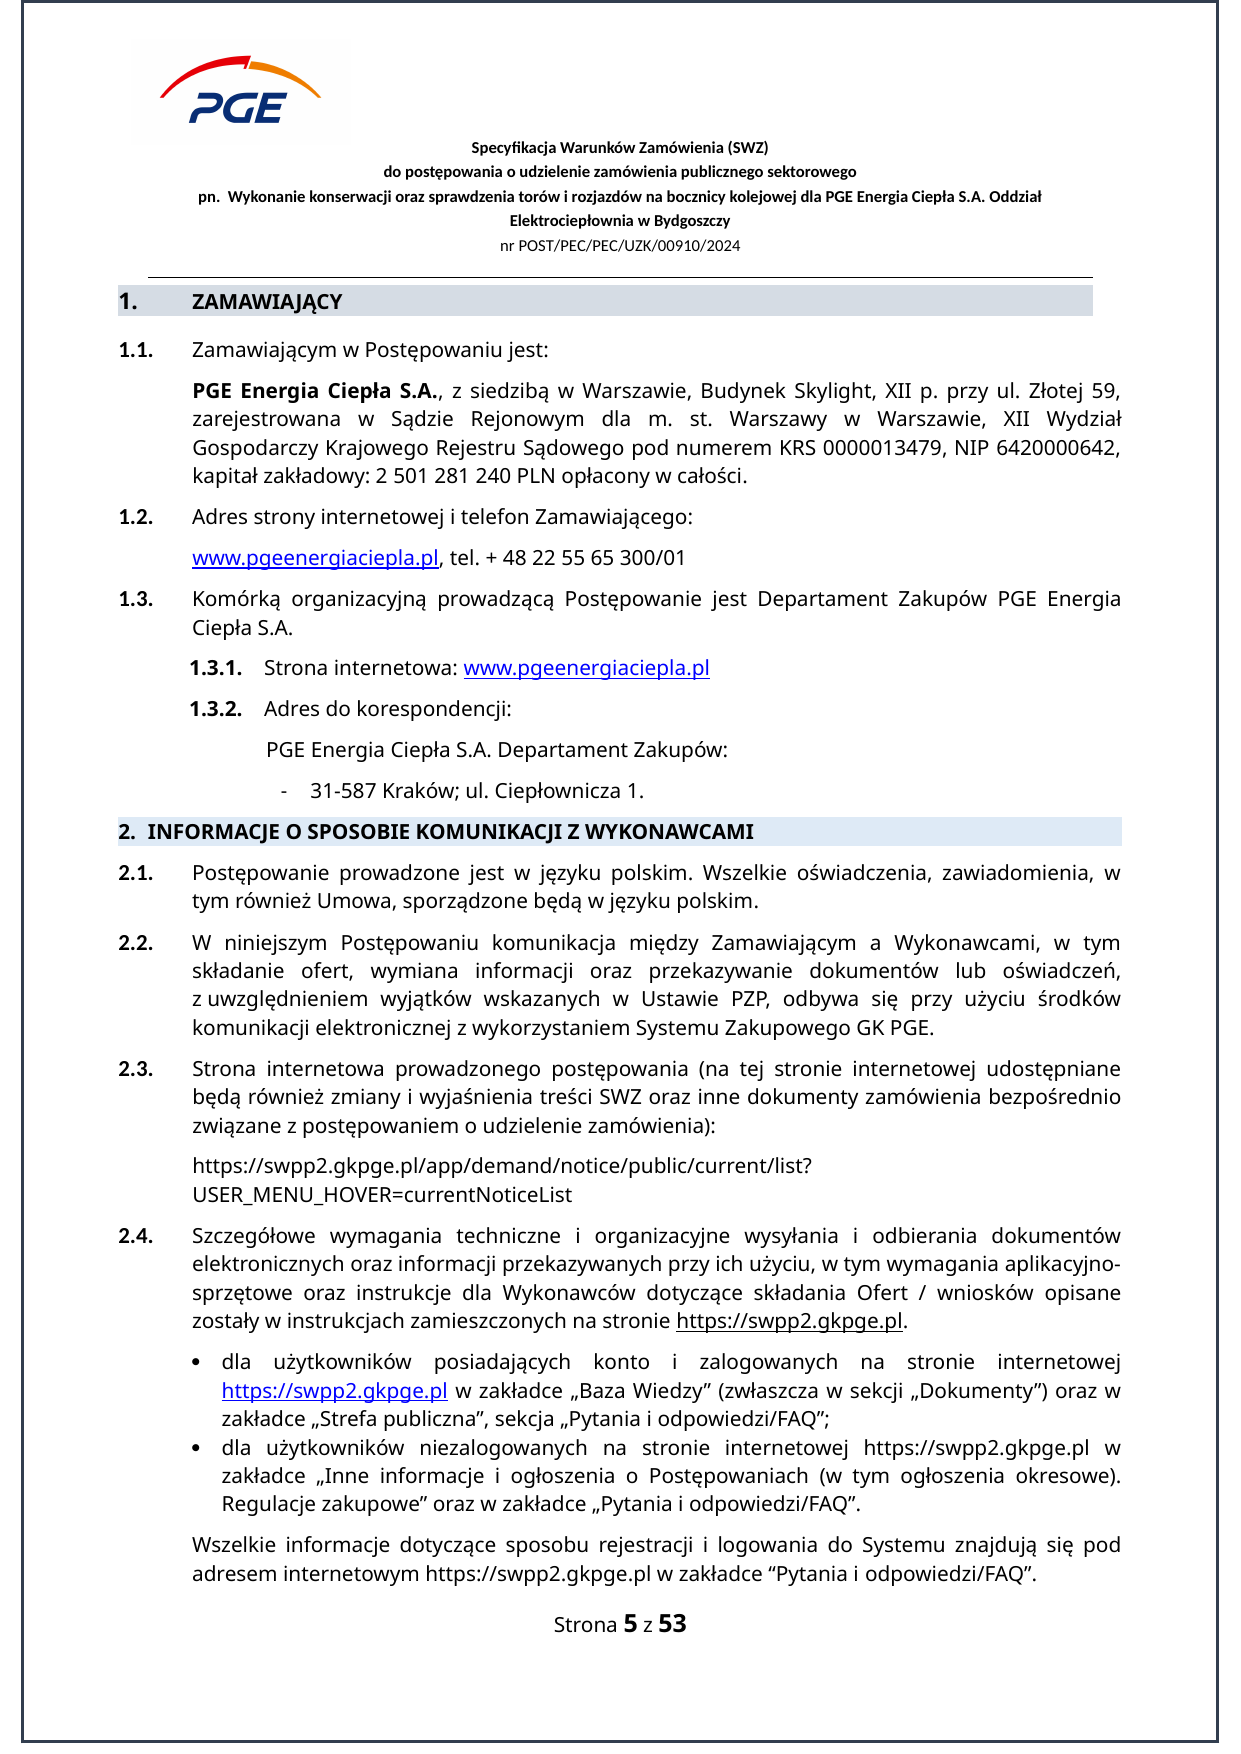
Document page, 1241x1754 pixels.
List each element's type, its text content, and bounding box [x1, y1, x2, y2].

subtitle PGE Energia Ciepła S.A. Departament Zakupów: [266, 735, 1122, 764]
subtitle PGE Energia Ciepła S.A., z siedzibą w Warszawie, Budynek Skylight, XII p. przy ul. Złotej 59, zarejestrowana w Sądzie Rejonowym dla m. st. Warszawy w Warszawie, XII Wydział Gospodarczy Krajowego Rejestru Sądowego pod numerem KRS 0000013479, NIP 6420000642, kapitał zakładowy: 2 501 281 240 PLN opłacony w całości. [192, 376, 1122, 490]
list dla użytkowników niezalogowanych na stronie internetowej https://swpp2.gkpge.pl w zakładce „Inne informacje i ogłoszenia o Postępowaniach (w tym ogłoszenia okresowe). Regulacje zakupowe” oraz w zakładce „Pytania i odpowiedzi/FAQ”. [192, 1433, 1122, 1518]
subtitle Postępowanie prowadzone jest w języku polskim. Wszelkie oświadczenia, zawiadomienia, w tym również Umowa, sporządzone będą w języku polskim. [118, 858, 1122, 915]
subtitle Zamawiającym w Postępowaniu jest: [118, 335, 1122, 363]
subtitle https://swpp2.gkpge.pl/app/demand/notice/public/current/list?USER_MENU_HOVER=currentNoticeList [192, 1152, 1122, 1208]
subtitle Komórką organizacyjną prowadzącą Postępowanie jest Departament Zakupów PGE Energia Ciepła S.A. [118, 584, 1122, 641]
subtitle Strona internetowa: www.pgeenergiaciepla.pl [189, 653, 1122, 682]
list dla użytkowników posiadających konto i zalogowanych na stronie internetowej https://swpp2.gkpge.pl w zakładce „Baza Wiedzy” (zwłaszcza w sekcji „Dokumenty”) oraz w zakładce „Strefa publiczna”, sekcja „Pytania i odpowiedzi/FAQ”; [192, 1347, 1122, 1433]
picture [131, 39, 351, 145]
subtitle Adres do korespondencji: [189, 694, 1122, 723]
subtitle www.pgeenergiaciepla.pl, tel. + 48 22 55 65 300/01 [192, 543, 1122, 572]
subtitle W niniejszym Postępowaniu komunikacja między Zamawiającym a Wykonawcami, w tym składanie ofert, wymiana informacji oraz przekazywanie dokumentów lub oświadczeń, z uwzględnieniem wyjątków wskazanych w Ustawie PZP, odbywa się przy użyciu środków komunikacji elektronicznej z wykorzystaniem Systemu Zakupowego GK PGE. [118, 928, 1122, 1041]
subtitle Wszelkie informacje dotyczące sposobu rejestracji i logowania do Systemu znajdują się pod adresem internetowym https://swpp2.gkpge.pl w zakładce “Pytania i odpowiedzi/FAQ”. [192, 1530, 1122, 1587]
subtitle ZAMAWIAJĄCY [118, 285, 1093, 316]
subtitle INFORMACJE O SPOSOBIE KOMUNIKACJI Z WYKONAWCAMI [118, 817, 1122, 846]
subtitle Adres strony internetowej i telefon Zamawiającego: [118, 502, 1122, 531]
subtitle Strona internetowa prowadzonego postępowania (na tej stronie internetowej udostępniane będą również zmiany i wyjaśnienia treści SWZ oraz inne dokumenty zamówienia bezpośrednio związane z postępowaniem o udzielenie zamówienia): [118, 1054, 1122, 1139]
subtitle 31-587 Kraków; ul. Ciepłownicza 1. [281, 776, 1093, 805]
subtitle Szczegółowe wymagania techniczne i organizacyjne wysyłania i odbierania dokumentów elektronicznych oraz informacji przekazywanych przy ich użyciu, w tym wymagania aplikacyjno-sprzętowe oraz instrukcje dla Wykonawców dotyczące składania Ofert / wniosków opisane zostały w instrukcjach zamieszczonych na stronie https://swpp2.gkpge.pl. [118, 1221, 1122, 1335]
